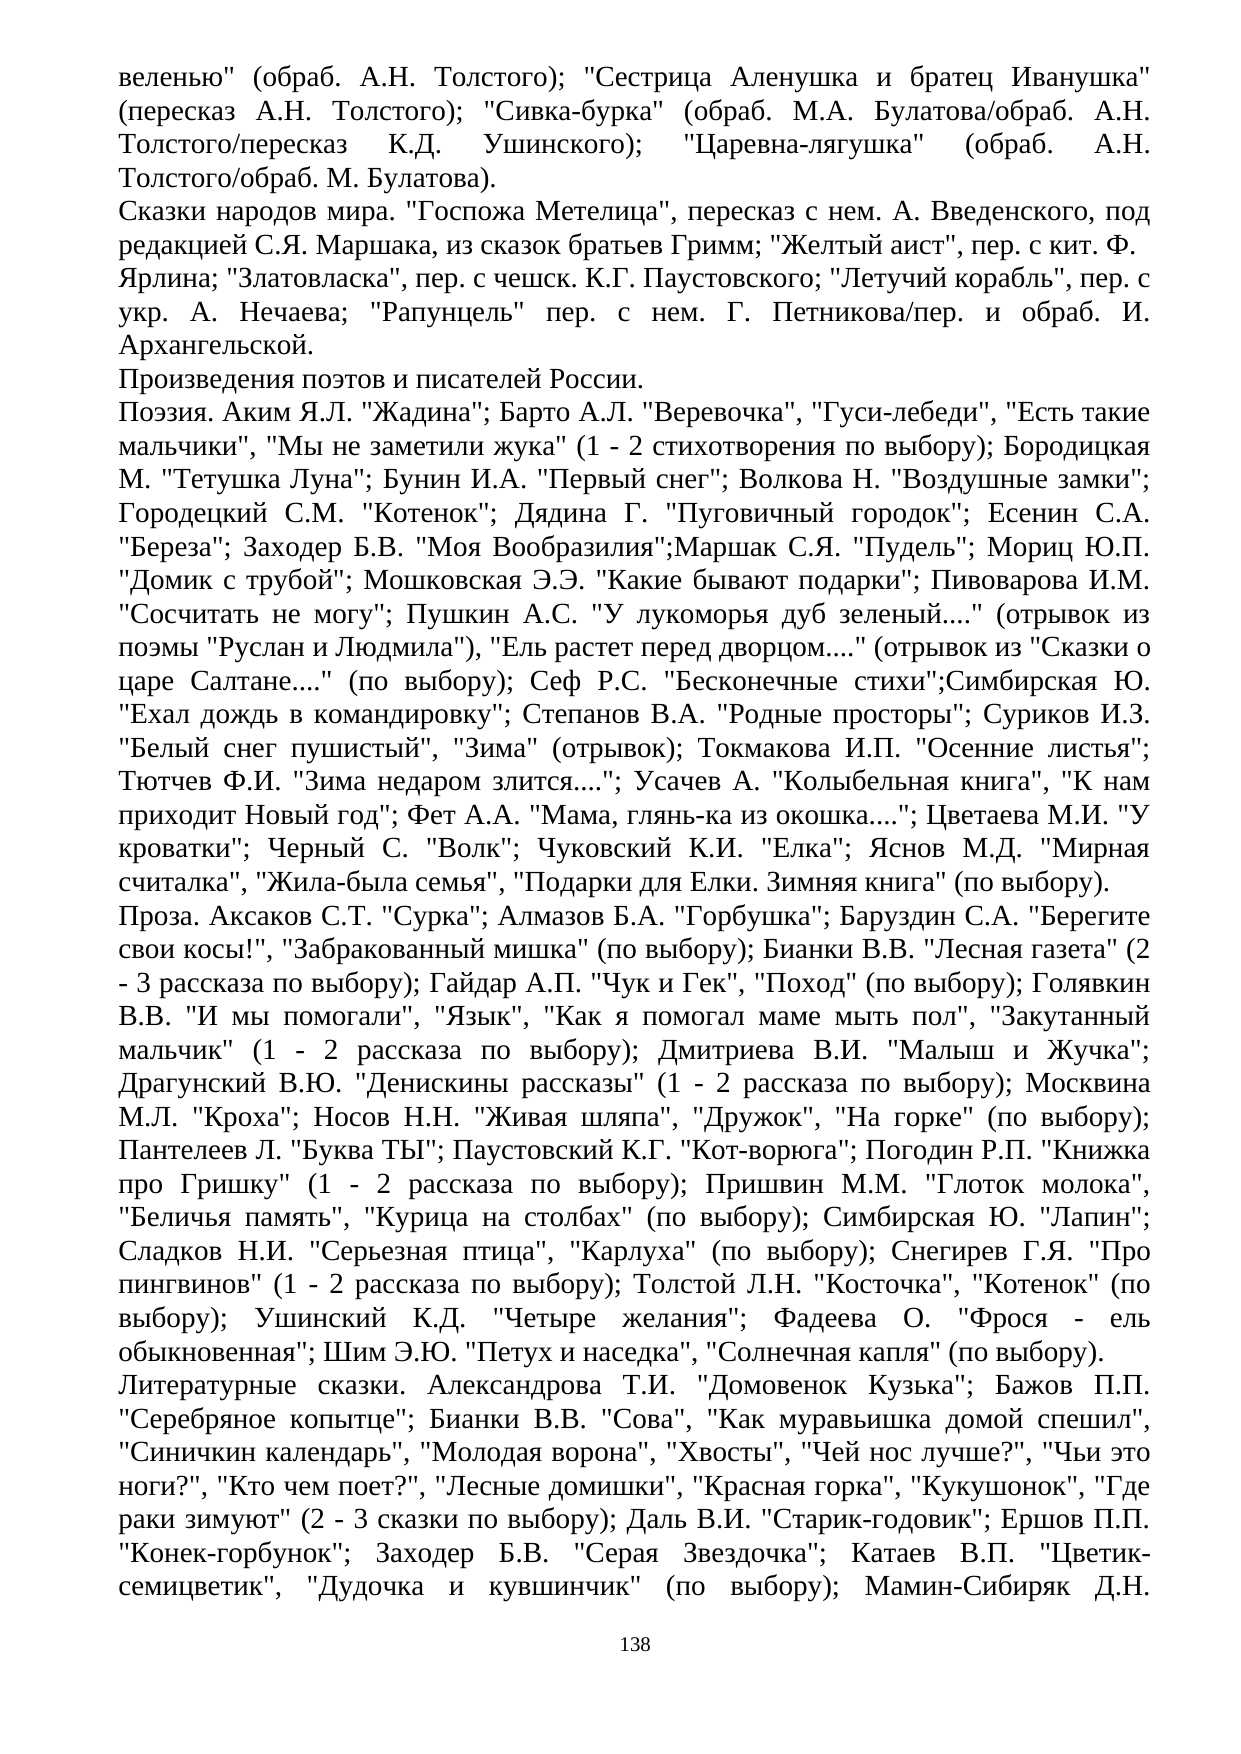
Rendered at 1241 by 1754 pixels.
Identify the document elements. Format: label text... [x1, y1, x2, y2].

text Проза. Аксаков С.Т. "Сурка"; Алмазов Б.А. "Горбушка"; Баруздин С.А. "Берегите свои косы!", "Забракованный мишка" (по выбору); Бианки В.В. "Лесная газета" (2 - 3 рассказа по выбору); Гайдар А.П. "Чук и Гек", "Поход" (по выбору); Голявкин В.В. "И мы помогали", "Язык", "Как я помогал маме мыть пол", "Закутанный мальчик" (1 - 2 рассказа по выбору); Дмитриева В.И. "Малыш и Жучка"; Драгунский В.Ю. "Денискины рассказы" (1 - 2 рассказа по выбору); Москвина М.Л. "Кроха"; Носов Н.Н. "Живая шляпа", "Дружок", "На горке" (по выбору); Пантелеев Л. "Буква ТЫ"; Паустовский К.Г. "Кот-ворюга"; Погодин Р.П. "Книжка про Гришку" (1 - 2 рассказа по выбору); Пришвин М.М. "Глоток молока", "Беличья память", "Курица на столбах" (по выбору); Симбирская Ю. "Лапин"; Сладков Н.И. "Серьезная птица", "Карлуха" (по выбору); Снегирев Г.Я. "Про пингвинов" (1 - 2 рассказа по выбору); Толстой Л.Н. "Косточка", "Котенок" (по выбору); Ушинский К.Д. "Четыре желания"; Фадеева О. "Фрося - ель обыкновенная"; Шим Э.Ю. "Петух и наседка", "Солнечная капля" (по выбору). [118, 898, 1152, 1367]
text Поэзия. Аким Я.Л. "Жадина"; Барто А.Л. "Веревочка", "Гуси-лебеди", "Есть такие мальчики", "Мы не заметили жука" (1 - 2 стихотворения по выбору); Бородицкая М. "Тетушка Луна"; Бунин И.А. "Первый снег"; Волкова Н. "Воздушные замки"; Городецкий С.М. "Котенок"; Дядина Г. "Пуговичный городок"; Есенин С.А. "Береза"; Заходер Б.В. "Моя Вообразилия";Маршак С.Я. "Пудель"; Мориц Ю.П. "Домик с трубой"; Мошковская Э.Э. "Какие бывают подарки"; Пивоварова И.М. "Сосчитать не могу"; Пушкин А.С. "У лукоморья дуб зеленый...." (отрывок из поэмы "Руслан и Людмила"), "Ель растет перед дворцом...." (отрывок из "Сказки о царе Салтане...." (по выбору); Сеф Р.С. "Бесконечные стихи";Симбирская Ю. "Ехал дождь в командировку"; Степанов В.А. "Родные просторы"; Суриков И.З. "Белый снег пушистый", "Зима" (отрывок); Токмакова И.П. "Осенние листья"; Тютчев Ф.И. "Зима недаром злится...."; Усачев А. "Колыбельная книга", "К нам приходит Новый год"; Фет А.А. "Мама, глянь-ка из окошка...."; Цветаева М.И. "У кроватки"; Черный С. "Волк"; Чуковский К.И. "Елка"; Яснов М.Д. "Мирная считалка", "Жила-была семья", "Подарки для Елки. Зимняя книга" (по выбору). [118, 394, 1152, 898]
text Произведения поэтов и писателей России. [118, 361, 1152, 394]
text Ярлина; "Златовласка", пер. с чешск. К.Г. Паустовского; "Летучий корабль", пер. с укр. А. Нечаева; "Рапунцель" пер. с нем. Г. Петникова/пер. и обраб. И. Архангельской. [118, 260, 1152, 361]
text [118, 59, 1152, 193]
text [118, 1367, 1152, 1602]
text Сказки народов мира. "Госпожа Метелица", пересказ с нем. А. Введенского, под редакцией С.Я. Маршака, из сказок братьев Гримм; "Желтый аист", пер. с кит. Ф. [118, 193, 1152, 260]
